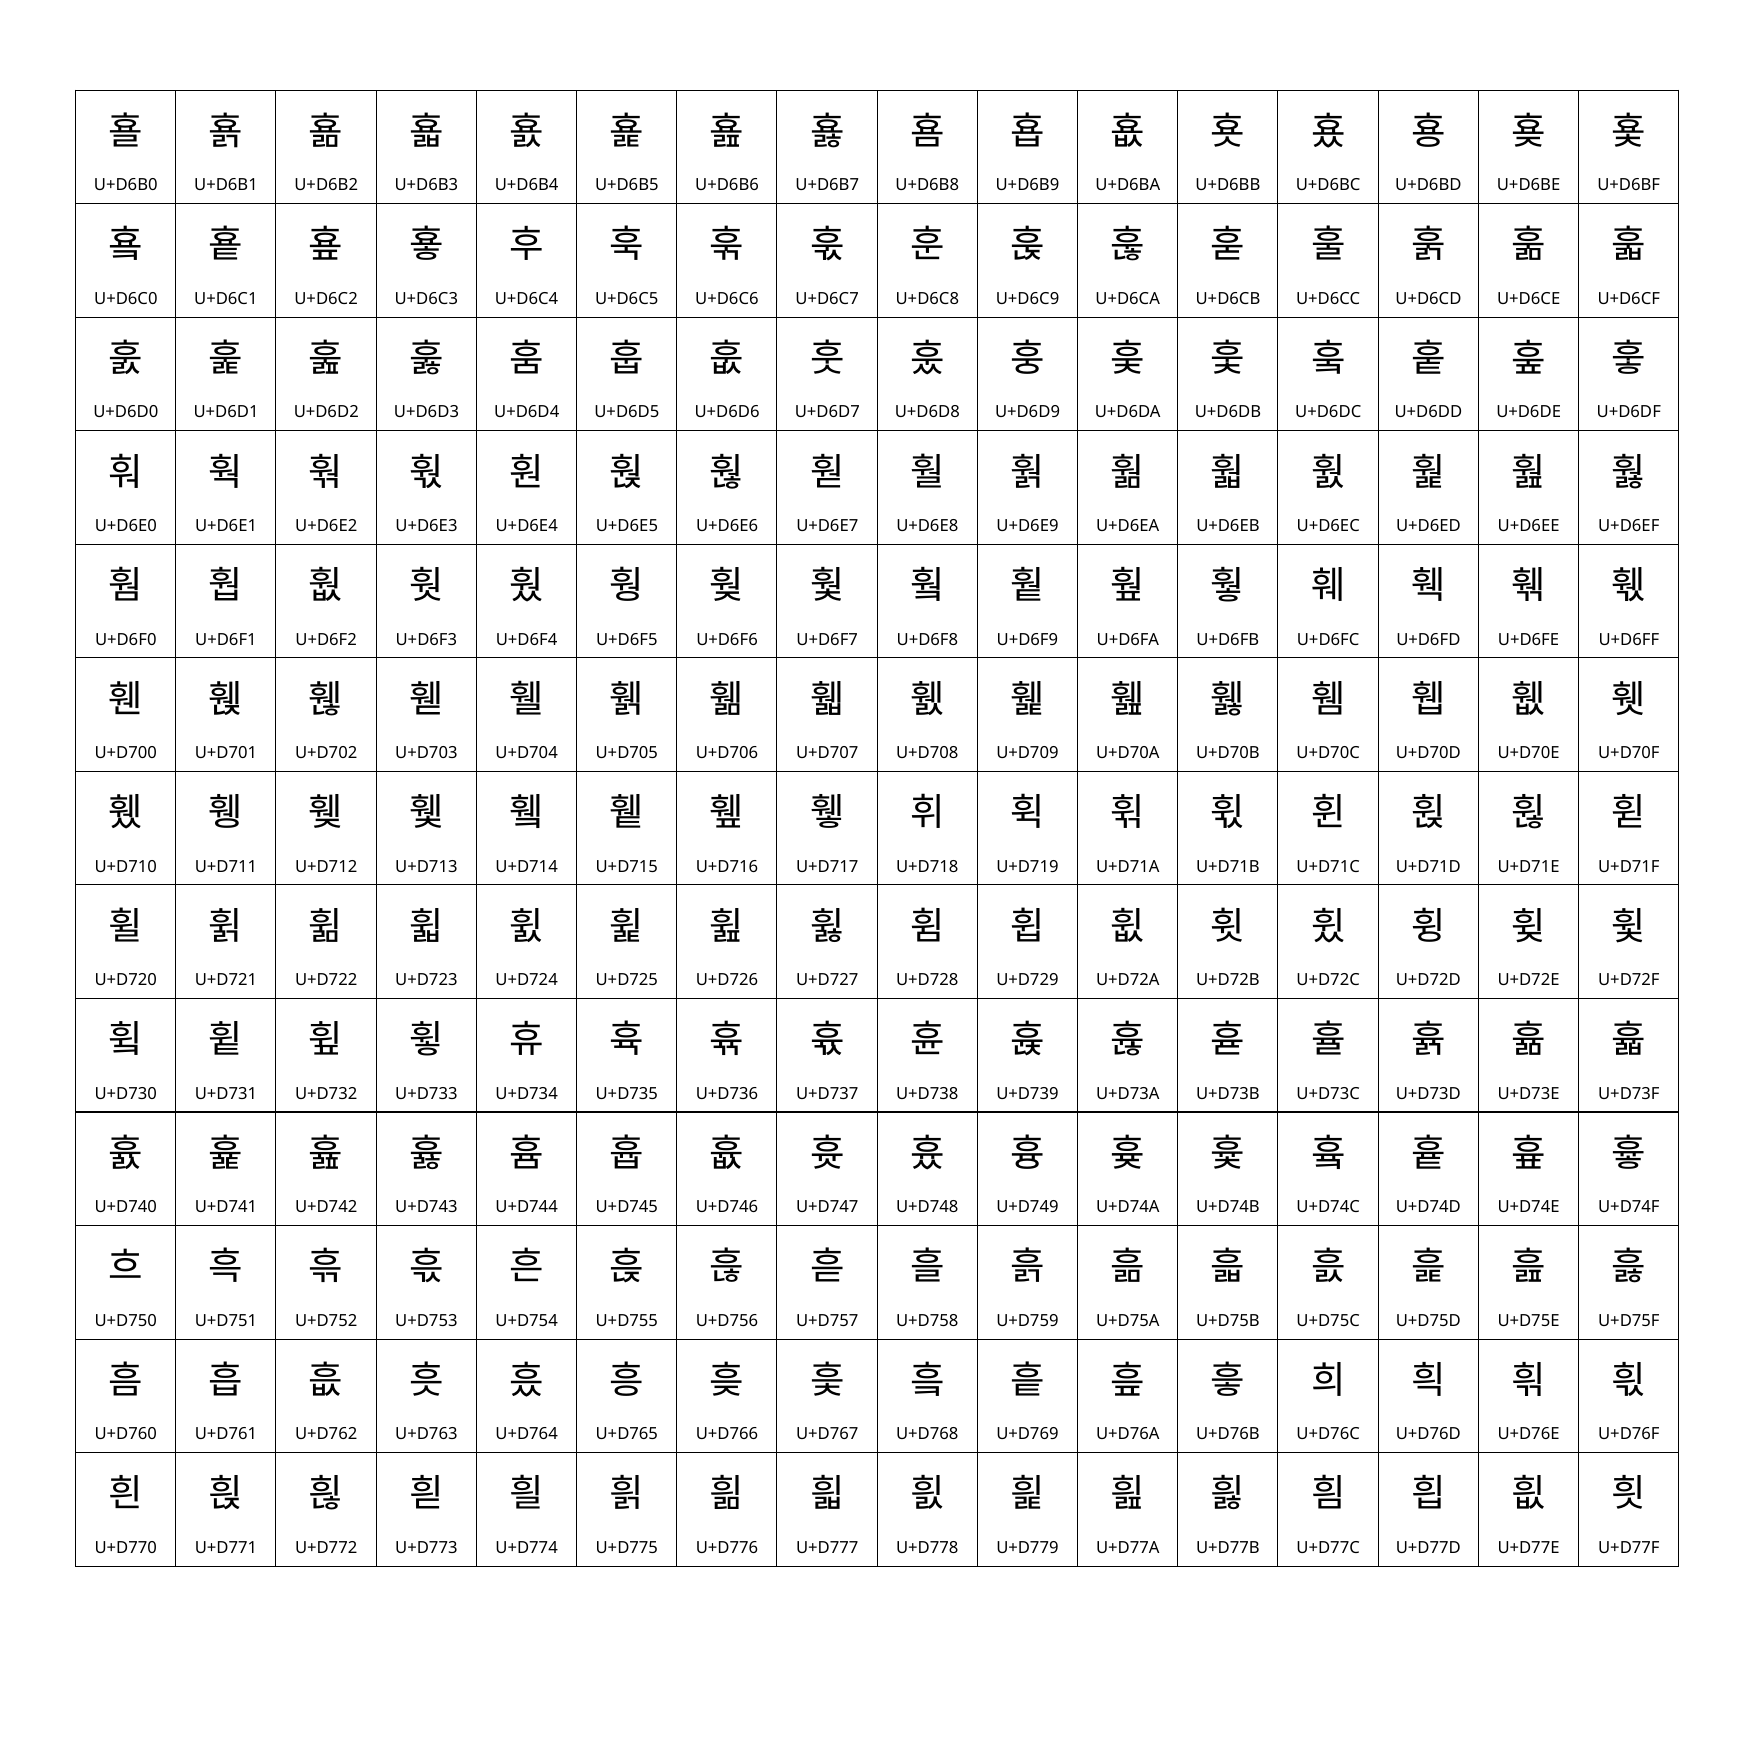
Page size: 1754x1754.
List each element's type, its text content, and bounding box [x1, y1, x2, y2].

table_cell 흰 U+D770 [76, 1453, 175, 1566]
table_cell 훍 U+D6CD [1379, 204, 1478, 317]
table_cell 횵 U+D6B5 [577, 91, 676, 203]
table_cell 횽 U+D6BD [1379, 91, 1478, 203]
table_cell 흭 U+D76D [1379, 1340, 1478, 1452]
table_cell 흎 U+D74E [1479, 1113, 1578, 1225]
table_cell 훧 U+D6E7 [777, 431, 877, 544]
table_cell 흫 U+D76B [1178, 1340, 1277, 1452]
table_cell 훐 U+D6D0 [76, 318, 175, 430]
table_cell 휸 U+D738 [878, 999, 977, 1111]
table_cell 훏 U+D6CF [1579, 204, 1678, 317]
table_cell 흜 U+D75C [1278, 1226, 1378, 1338]
table_cell 휜 U+D71C [1278, 772, 1378, 884]
table_cell 흨 U+D768 [878, 1340, 977, 1452]
table_cell 횳 U+D6B3 [377, 91, 476, 203]
table_cell 흻 U+D77B [1178, 1453, 1277, 1566]
table_cell 훒 U+D6D2 [276, 318, 376, 430]
table_cell 흾 U+D77E [1479, 1453, 1578, 1566]
table_cell 휥 U+D725 [577, 885, 676, 998]
table_cell 흠 U+D760 [76, 1340, 175, 1452]
table_cell 흙 U+D759 [978, 1226, 1077, 1338]
table_cell 흃 U+D743 [377, 1113, 476, 1225]
table_cell 휑 U+D711 [176, 772, 275, 884]
table_cell 휣 U+D723 [377, 885, 476, 998]
table_cell 흶 U+D776 [677, 1453, 776, 1566]
table_cell 휍 U+D70D [1379, 658, 1478, 771]
table_cell 흛 U+D75B [1178, 1226, 1277, 1338]
table_cell 훨 U+D6E8 [878, 431, 977, 544]
table_cell 흩 U+D769 [978, 1340, 1077, 1452]
table_cell 흁 U+D741 [176, 1113, 275, 1225]
table_cell 휕 U+D715 [577, 772, 676, 884]
table_cell 휷 U+D737 [777, 999, 877, 1111]
table_cell 휾 U+D73E [1479, 999, 1578, 1111]
table_cell 훤 U+D6E4 [477, 431, 576, 544]
table_cell 휉 U+D709 [978, 658, 1077, 771]
table_cell 훿 U+D6FF [1579, 545, 1678, 657]
table_cell 흋 U+D74B [1178, 1113, 1277, 1225]
table_cell 흉 U+D749 [978, 1113, 1077, 1225]
table_cell 훈 U+D6C8 [878, 204, 977, 317]
table_cell 흆 U+D746 [677, 1113, 776, 1225]
table_cell 휁 U+D701 [176, 658, 275, 771]
table_cell 훜 U+D6DC [1278, 318, 1378, 430]
table_cell 흘 U+D758 [878, 1226, 977, 1338]
table_cell 흿 U+D77F [1579, 1453, 1678, 1566]
table_cell 휟 U+D71F [1579, 772, 1678, 884]
table_cell 훽 U+D6FD [1379, 545, 1478, 657]
table_cell 흪 U+D76A [1078, 1340, 1177, 1452]
table_cell 흞 U+D75E [1479, 1226, 1578, 1338]
table_cell 훰 U+D6F0 [76, 545, 175, 657]
table_cell 흤 U+D764 [477, 1340, 576, 1452]
table_cell 훔 U+D6D4 [477, 318, 576, 430]
table_cell 후 U+D6C4 [477, 204, 576, 317]
table_cell 흈 U+D748 [878, 1113, 977, 1225]
table_cell 훃 U+D6C3 [377, 204, 476, 317]
table_cell 휝 U+D71D [1379, 772, 1478, 884]
table_cell 흄 U+D744 [477, 1113, 576, 1225]
table_cell 휂 U+D702 [276, 658, 376, 771]
table_cell 훳 U+D6F3 [377, 545, 476, 657]
table_cell 흡 U+D761 [176, 1340, 275, 1452]
table_cell 흷 U+D777 [777, 1453, 877, 1566]
table_cell 훷 U+D6F7 [777, 545, 877, 657]
table_cell 휚 U+D71A [1078, 772, 1177, 884]
table_cell 휐 U+D710 [76, 772, 175, 884]
table_cell 횸 U+D6B8 [878, 91, 977, 203]
table_cell 휘 U+D718 [878, 772, 977, 884]
table_cell 흮 U+D76E [1479, 1340, 1578, 1452]
table_cell 훌 U+D6CC [1278, 204, 1378, 317]
table_cell 훱 U+D6F1 [176, 545, 275, 657]
table_cell 흒 U+D752 [276, 1226, 376, 1338]
table_cell 휇 U+D707 [777, 658, 877, 771]
table_cell 휠 U+D720 [76, 885, 175, 998]
table_cell 흂 U+D742 [276, 1113, 376, 1225]
table_cell 흵 U+D775 [577, 1453, 676, 1566]
table_cell 흗 U+D757 [777, 1226, 877, 1338]
table_cell 훻 U+D6FB [1178, 545, 1277, 657]
table_cell 휬 U+D72C [1278, 885, 1378, 998]
table_cell 흚 U+D75A [1078, 1226, 1177, 1338]
table_cell 훙 U+D6D9 [978, 318, 1077, 430]
table_cell 훡 U+D6E1 [176, 431, 275, 544]
table_cell 휡 U+D721 [176, 885, 275, 998]
table_cell 휙 U+D719 [978, 772, 1077, 884]
table_cell 휮 U+D72E [1479, 885, 1578, 998]
table_cell 휃 U+D703 [377, 658, 476, 771]
table_cell 휓 U+D713 [377, 772, 476, 884]
table_cell 휢 U+D722 [276, 885, 376, 998]
table_cell 훂 U+D6C2 [276, 204, 376, 317]
table_cell 휴 U+D734 [477, 999, 576, 1111]
table_cell 훵 U+D6F5 [577, 545, 676, 657]
table_cell 흐 U+D750 [76, 1226, 175, 1338]
table_cell 휳 U+D733 [377, 999, 476, 1111]
table_cell 훠 U+D6E0 [76, 431, 175, 544]
table_cell 훬 U+D6EC [1278, 431, 1378, 544]
table_cell 흝 U+D75D [1379, 1226, 1478, 1338]
table_cell 휛 U+D71B [1178, 772, 1277, 884]
table_cell 휻 U+D73B [1178, 999, 1277, 1111]
table_cell 흑 U+D751 [176, 1226, 275, 1338]
table_cell 훥 U+D6E5 [577, 431, 676, 544]
table_cell 훢 U+D6E2 [276, 431, 376, 544]
table_cell 횿 U+D6BF [1579, 91, 1678, 203]
table_cell 훚 U+D6DA [1078, 318, 1177, 430]
table_cell 휅 U+D705 [577, 658, 676, 771]
table_cell 횺 U+D6BA [1078, 91, 1177, 203]
table_cell 훪 U+D6EA [1078, 431, 1177, 544]
table_cell 훆 U+D6C6 [677, 204, 776, 317]
table_cell 훹 U+D6F9 [978, 545, 1077, 657]
table_cell 흇 U+D747 [777, 1113, 877, 1225]
table_cell 훁 U+D6C1 [176, 204, 275, 317]
table_cell 흊 U+D74A [1078, 1113, 1177, 1225]
table_cell 훮 U+D6EE [1479, 431, 1578, 544]
table_cell 횶 U+D6B6 [677, 91, 776, 203]
table_cell 휩 U+D729 [978, 885, 1077, 998]
table_cell 훓 U+D6D3 [377, 318, 476, 430]
table_cell 훇 U+D6C7 [777, 204, 877, 317]
table_cell 흅 U+D745 [577, 1113, 676, 1225]
table_cell 훋 U+D6CB [1178, 204, 1277, 317]
table_cell 휆 U+D706 [677, 658, 776, 771]
table_cell 흯 U+D76F [1579, 1340, 1678, 1452]
table_cell 휨 U+D728 [878, 885, 977, 998]
table_cell 훖 U+D6D6 [677, 318, 776, 430]
table_cell 훫 U+D6EB [1178, 431, 1277, 544]
table_cell 휄 U+D704 [477, 658, 576, 771]
table_cell 횻 U+D6BB [1178, 91, 1277, 203]
table_cell 휌 U+D70C [1278, 658, 1378, 771]
table_cell 휭 U+D72D [1379, 885, 1478, 998]
table_cell 훟 U+D6DF [1579, 318, 1678, 430]
table_cell 휹 U+D739 [978, 999, 1077, 1111]
table_cell 휒 U+D712 [276, 772, 376, 884]
table_cell 흍 U+D74D [1379, 1113, 1478, 1225]
table_cell 훲 U+D6F2 [276, 545, 376, 657]
table_cell 훺 U+D6FA [1078, 545, 1177, 657]
table_cell 휗 U+D717 [777, 772, 877, 884]
table_cell 훕 U+D6D5 [577, 318, 676, 430]
table_cell 휰 U+D730 [76, 999, 175, 1111]
table_cell 흥 U+D765 [577, 1340, 676, 1452]
table_cell 횾 U+D6BE [1479, 91, 1578, 203]
table_cell 휖 U+D716 [677, 772, 776, 884]
table_cell 휺 U+D73A [1078, 999, 1177, 1111]
table_cell 휶 U+D736 [677, 999, 776, 1111]
table_cell 흔 U+D754 [477, 1226, 576, 1338]
table_cell 훛 U+D6DB [1178, 318, 1277, 430]
table_cell 횲 U+D6B2 [276, 91, 376, 203]
table_cell 흟 U+D75F [1579, 1226, 1678, 1338]
table_cell 훘 U+D6D8 [878, 318, 977, 430]
table_cell 휞 U+D71E [1479, 772, 1578, 884]
table_cell 휽 U+D73D [1379, 999, 1478, 1111]
table_cell 흀 U+D740 [76, 1113, 175, 1225]
table_cell 횹 U+D6B9 [978, 91, 1077, 203]
table_cell 휊 U+D70A [1078, 658, 1177, 771]
table_cell 휎 U+D70E [1479, 658, 1578, 771]
table_cell 흢 U+D762 [276, 1340, 376, 1452]
table_cell 휏 U+D70F [1579, 658, 1678, 771]
table_cell 희 U+D76C [1278, 1340, 1378, 1452]
table_cell 흖 U+D756 [677, 1226, 776, 1338]
table_cell 흼 U+D77C [1278, 1453, 1378, 1566]
table_cell 흕 U+D755 [577, 1226, 676, 1338]
table_cell 훑 U+D6D1 [176, 318, 275, 430]
table_cell 훞 U+D6DE [1479, 318, 1578, 430]
table_cell 휿 U+D73F [1579, 999, 1678, 1111]
table_cell 휦 U+D726 [677, 885, 776, 998]
table_cell 흏 U+D74F [1579, 1113, 1678, 1225]
table_cell 훎 U+D6CE [1479, 204, 1578, 317]
table_cell 휼 U+D73C [1278, 999, 1378, 1111]
table_cell 훩 U+D6E9 [978, 431, 1077, 544]
table_cell 흺 U+D77A [1078, 1453, 1177, 1566]
table_cell 횱 U+D6B1 [176, 91, 275, 203]
table_cell 훴 U+D6F4 [477, 545, 576, 657]
table_cell 휀 U+D700 [76, 658, 175, 771]
table_cell 흧 U+D767 [777, 1340, 877, 1452]
table_cell 휵 U+D735 [577, 999, 676, 1111]
table_cell 휫 U+D72B [1178, 885, 1277, 998]
table_cell 훣 U+D6E3 [377, 431, 476, 544]
table_cell 흱 U+D771 [176, 1453, 275, 1566]
table_cell 휯 U+D72F [1579, 885, 1678, 998]
table_cell 횷 U+D6B7 [777, 91, 877, 203]
table_cell 훅 U+D6C5 [577, 204, 676, 317]
table_cell 훝 U+D6DD [1379, 318, 1478, 430]
table_cell 훭 U+D6ED [1379, 431, 1478, 544]
table_cell 휱 U+D731 [176, 999, 275, 1111]
table_cell 흦 U+D766 [677, 1340, 776, 1452]
table_cell 휧 U+D727 [777, 885, 877, 998]
table_cell 훀 U+D6C0 [76, 204, 175, 317]
table_cell 횴 U+D6B4 [477, 91, 576, 203]
table_cell 횰 U+D6B0 [76, 91, 175, 203]
table_cell 횼 U+D6BC [1278, 91, 1378, 203]
table_cell 흓 U+D753 [377, 1226, 476, 1338]
table_cell 흽 U+D77D [1379, 1453, 1478, 1566]
table_cell 휋 U+D70B [1178, 658, 1277, 771]
table_cell 흸 U+D778 [878, 1453, 977, 1566]
table_cell 휔 U+D714 [477, 772, 576, 884]
table_cell 휲 U+D732 [276, 999, 376, 1111]
table_cell 훉 U+D6C9 [978, 204, 1077, 317]
table_cell 휤 U+D724 [477, 885, 576, 998]
table_cell 흳 U+D773 [377, 1453, 476, 1566]
table_cell 훶 U+D6F6 [677, 545, 776, 657]
table_cell 훦 U+D6E6 [677, 431, 776, 544]
table_cell 흲 U+D772 [276, 1453, 376, 1566]
table_cell 휪 U+D72A [1078, 885, 1177, 998]
table_cell 훼 U+D6FC [1278, 545, 1378, 657]
table_cell 휈 U+D708 [878, 658, 977, 771]
table_cell 훯 U+D6EF [1579, 431, 1678, 544]
table_cell 흌 U+D74C [1278, 1113, 1378, 1225]
table_cell 훸 U+D6F8 [878, 545, 977, 657]
table_cell 훊 U+D6CA [1078, 204, 1177, 317]
table_cell 흣 U+D763 [377, 1340, 476, 1452]
table_cell 훾 U+D6FE [1479, 545, 1578, 657]
table_cell 훗 U+D6D7 [777, 318, 877, 430]
table_cell 흹 U+D779 [978, 1453, 1077, 1566]
table_cell 흴 U+D774 [477, 1453, 576, 1566]
